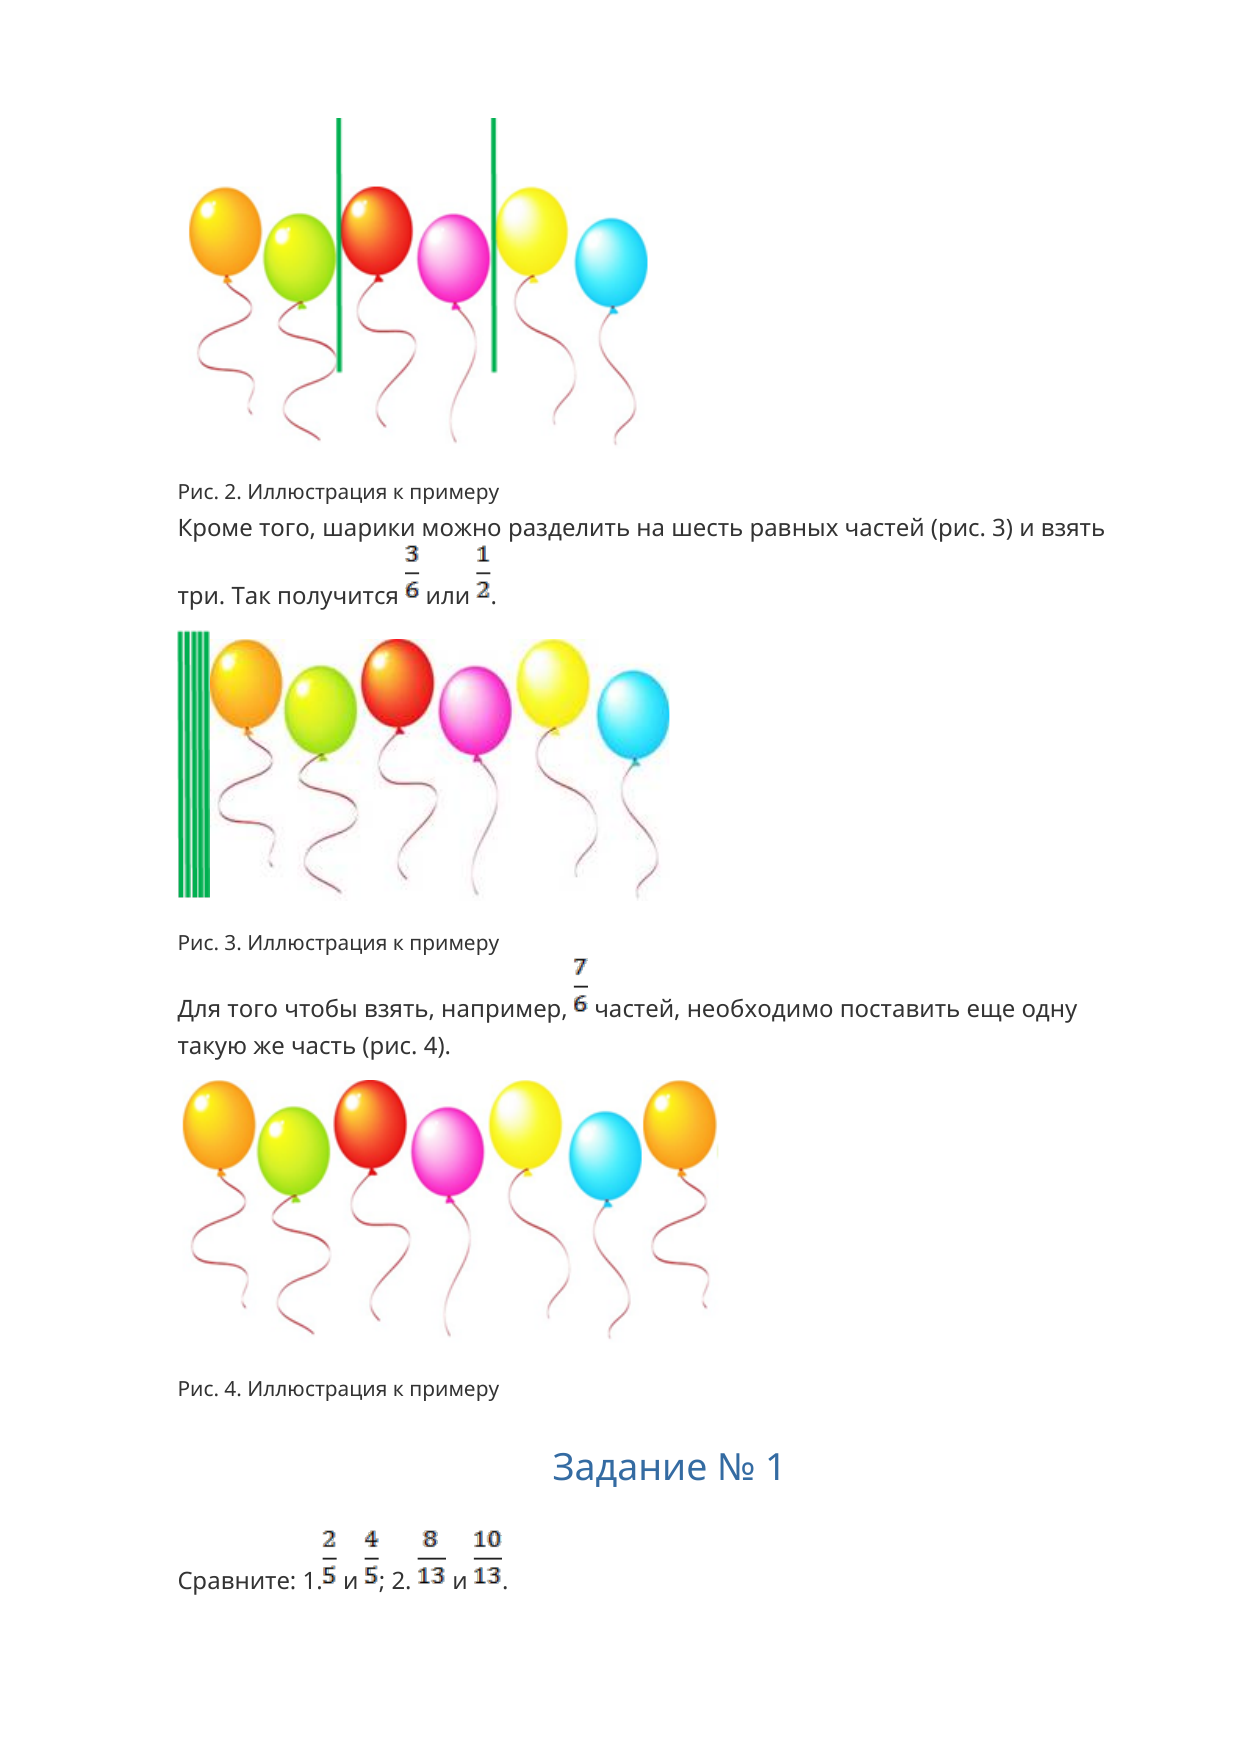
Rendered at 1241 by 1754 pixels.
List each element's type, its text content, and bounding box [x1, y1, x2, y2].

picture [177, 1080, 739, 1347]
picture [364, 1528, 379, 1590]
picture [177, 629, 670, 901]
picture [473, 1528, 502, 1590]
picture [322, 1528, 337, 1590]
text Рис. 2. Иллюстрация к примеру [177, 468, 1152, 506]
picture [405, 543, 420, 604]
text Задание № 1 [177, 1440, 1152, 1491]
picture [177, 118, 654, 450]
picture [476, 543, 491, 604]
picture [417, 1528, 446, 1590]
text Рис. 3. Иллюстрация к примеру [177, 919, 1152, 956]
text Для того чтобы взять, например, частей, необходимо поставить еще одну такую же часть (рис. 4). [177, 956, 1152, 1062]
picture [573, 956, 588, 1018]
text Рис. 4. Иллюстрация к примеру [177, 1365, 1152, 1402]
text Сравните: 1. и ; 2. и . [177, 1528, 1152, 1596]
text Кроме того, шарики можно разделить на шесть равных частей (рис. 3) и взять три. Так получится или . [177, 506, 1152, 611]
